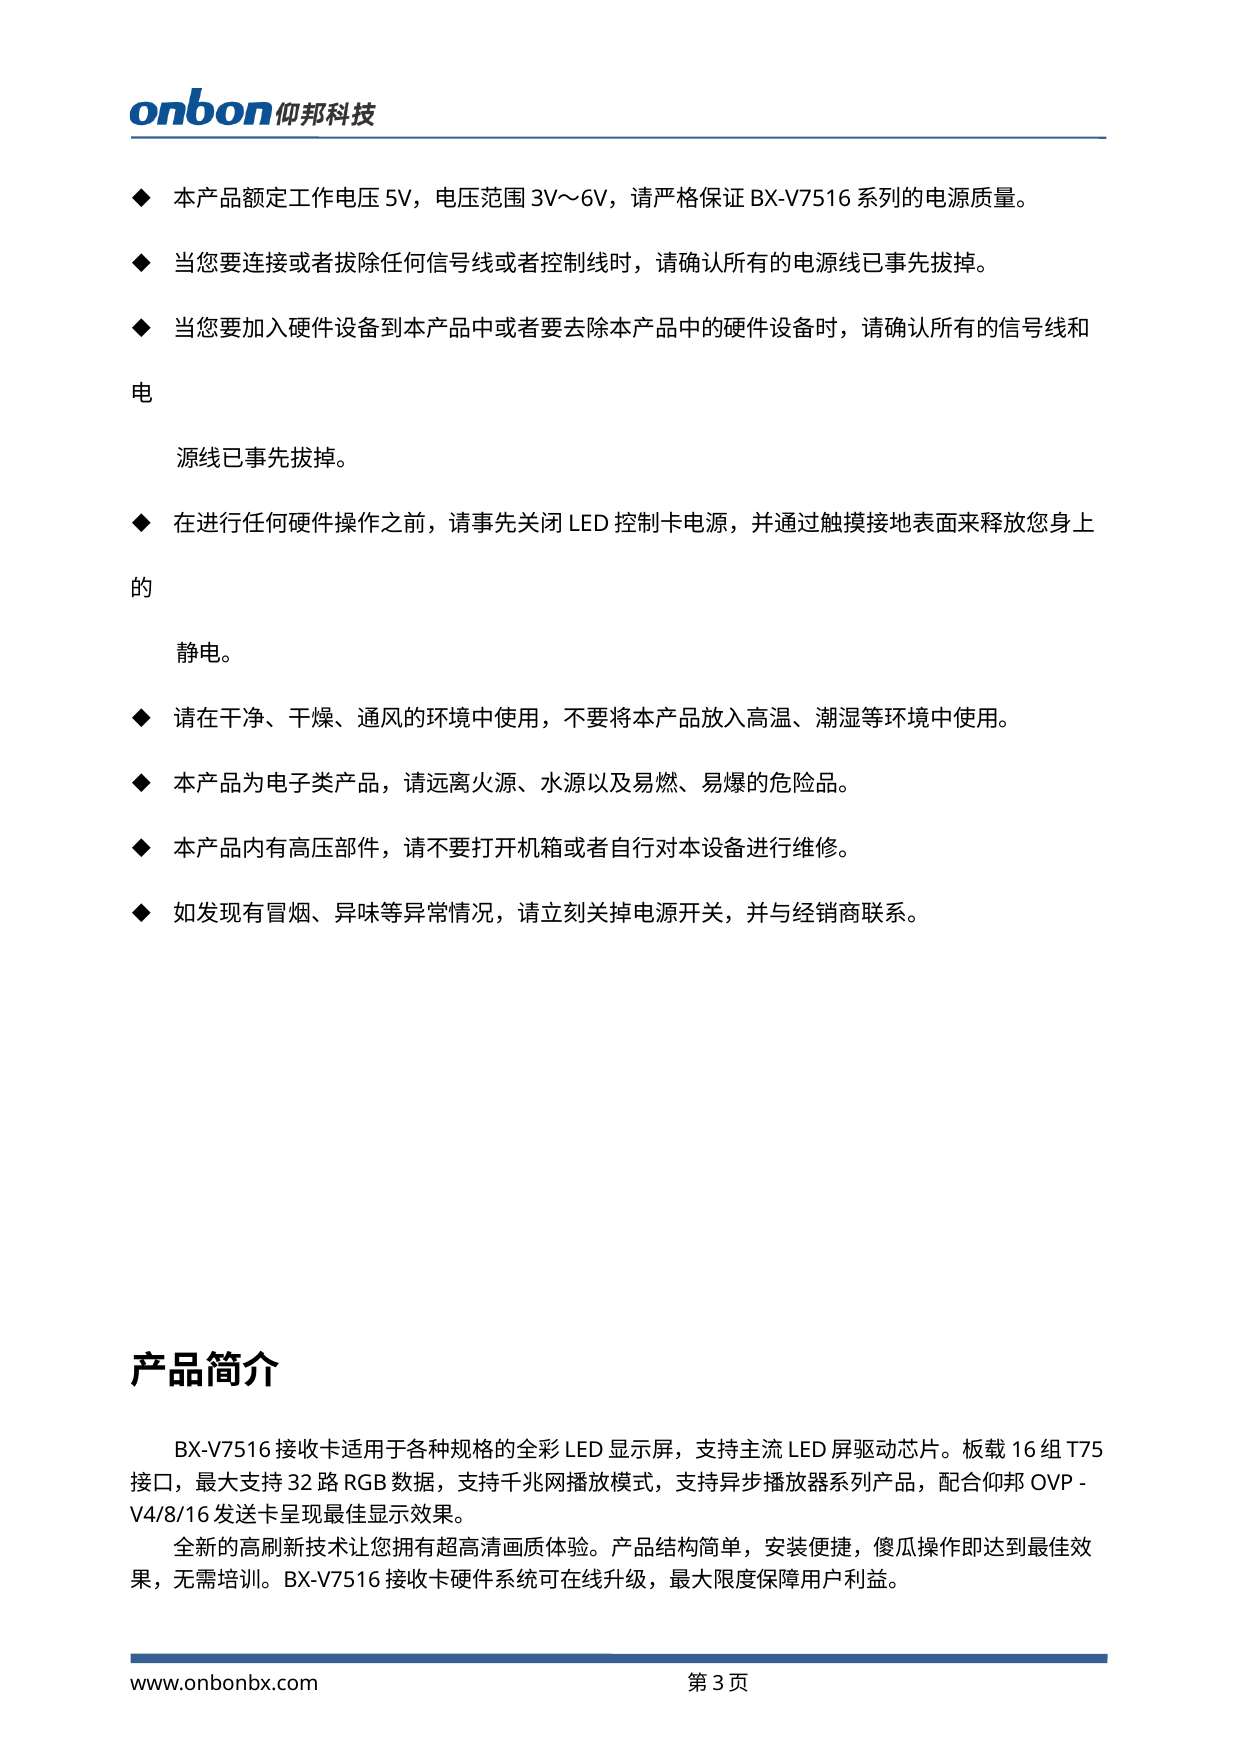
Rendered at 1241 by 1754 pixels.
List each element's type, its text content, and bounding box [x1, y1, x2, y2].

text BX-V7516接收卡适用于各种规格的全彩LED显示屏，支持主流LED屏驱动芯片。板载16组T75接口，最大支持32路RGB数据，支持千兆网播放模式，支持异步播放器系列产品，配合仰邦OVP -V4/8/16发送卡呈现最佳显示效果。 [130, 1432, 1110, 1529]
text 全新的高刷新技术让您拥有超高清画质体验。产品结构简单，安装便捷，傻瓜操作即达到最佳效果，无需培训。BX-V7516接收卡硬件系统可在线升级，最大限度保障用户利益。 [130, 1529, 1110, 1594]
list 本产品额定工作电压5V，电压范围3V～6V，请严格保证BX-V7516系列的电源质量。 [130, 164, 1110, 229]
picture [129, 88, 376, 126]
list 源线已事先拔掉。 [130, 424, 1110, 489]
list 当您要连接或者拔除任何信号线或者控制线时，请确认所有的电源线已事先拔掉。 [130, 229, 1110, 294]
list 本产品内有高压部件，请不要打开机箱或者自行对本设备进行维修。 [130, 814, 1110, 879]
list 如发现有冒烟、异味等异常情况，请立刻关掉电源开关，并与经销商联系。 [130, 879, 1110, 944]
list 本产品为电子类产品，请远离火源、水源以及易燃、易爆的危险品。 [130, 749, 1110, 814]
list 在进行任何硬件操作之前，请事先关闭LED控制卡电源，并通过触摸接地表面来释放您身上的 [130, 489, 1110, 619]
list 当您要加入硬件设备到本产品中或者要去除本产品中的硬件设备时，请确认所有的信号线和电 [130, 294, 1110, 424]
list 静电。 [130, 619, 1110, 684]
list 请在干净、干燥、通风的环境中使用，不要将本产品放入高温、潮湿等环境中使用。 [130, 684, 1110, 749]
text 产品简介 [130, 1334, 1110, 1399]
